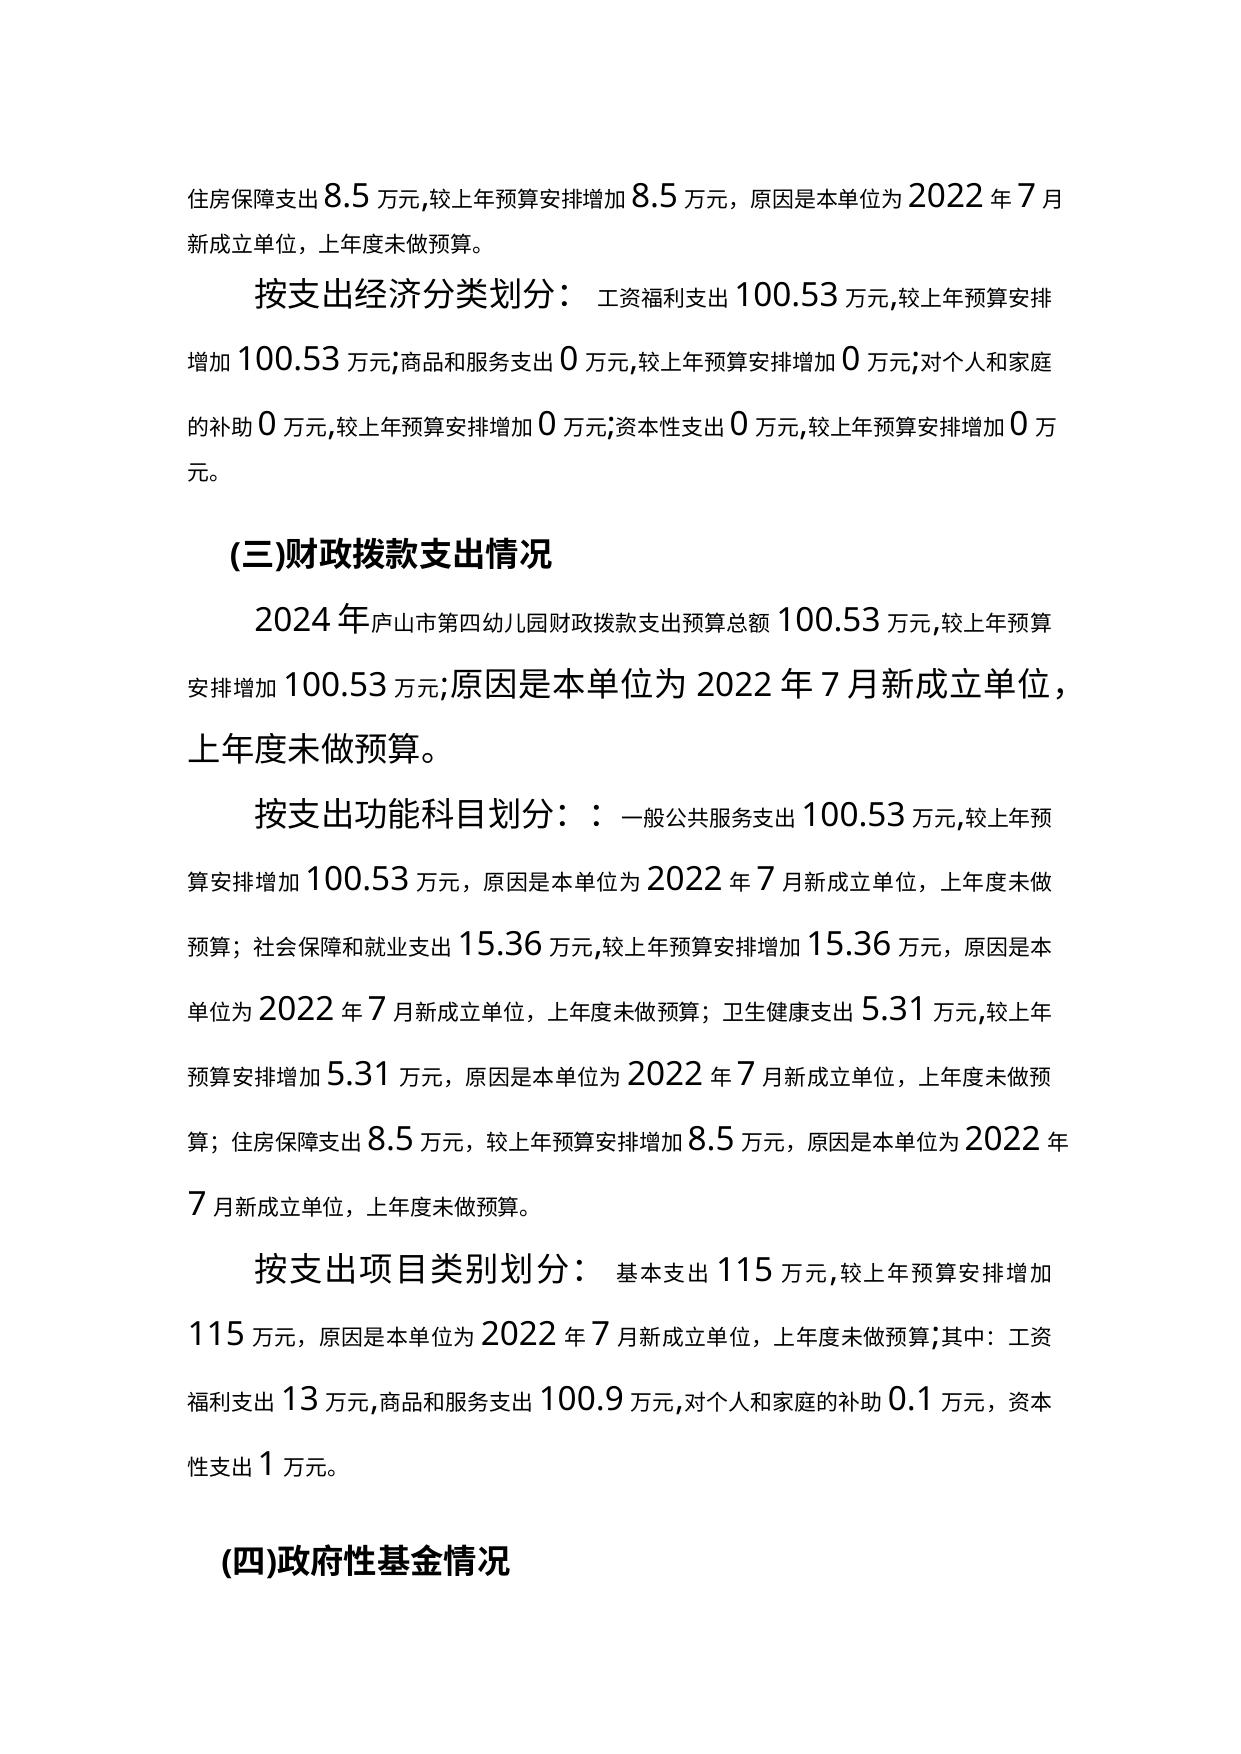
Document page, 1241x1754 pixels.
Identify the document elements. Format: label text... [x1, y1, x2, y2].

text 按支出功能科目划分：：一般公共服务支出100.53万元,较上年预算安排增加100.53万元，原因是本单位为2022年7月新成立单位，上年度未做预算；社会保障和就业支出15.36万元,较上年预算安排增加15.36万元，原因是本单位为2022年7月新成立单位，上年度未做预算；卫生健康支出5.31万元,较上年预算安排增加5.31万元，原因是本单位为2022年7月新成立单位，上年度未做预算；住房保障支出8.5万元，较上年预算安排增加8.5万元，原因是本单位为2022年7月新成立单位，上年度未做预算。 [187, 779, 1053, 1234]
text 按支出项目类别划分： 基本支出115万元,较上年预算安排增加115万元，原因是本单位为2022年7月新成立单位，上年度未做预算;其中：工资福利支出13万元,商品和服务支出100.9万元,对个人和家庭的补助0.1万元，资本性支出1万元。 [187, 1234, 1053, 1494]
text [187, 162, 1053, 259]
text 2024年庐山市第四幼儿园财政拨款支出预算总额100.53万元,较上年预算安排增加100.53万元;原因是本单位为2022年7月新成立单位，上年度未做预算。 [187, 584, 1053, 779]
text (四)政府性基金情况 [187, 1527, 1053, 1592]
text (三)财政拨款支出情况 [187, 519, 1053, 584]
text 按支出经济分类划分： 工资福利支出100.53万元,较上年预算安排增加100.53万元;商品和服务支出0万元,较上年预算安排增加0万元;对个人和家庭的补助0万元,较上年预算安排增加0万元;资本性支出0万元,较上年预算安排增加0万元。 [187, 259, 1053, 487]
